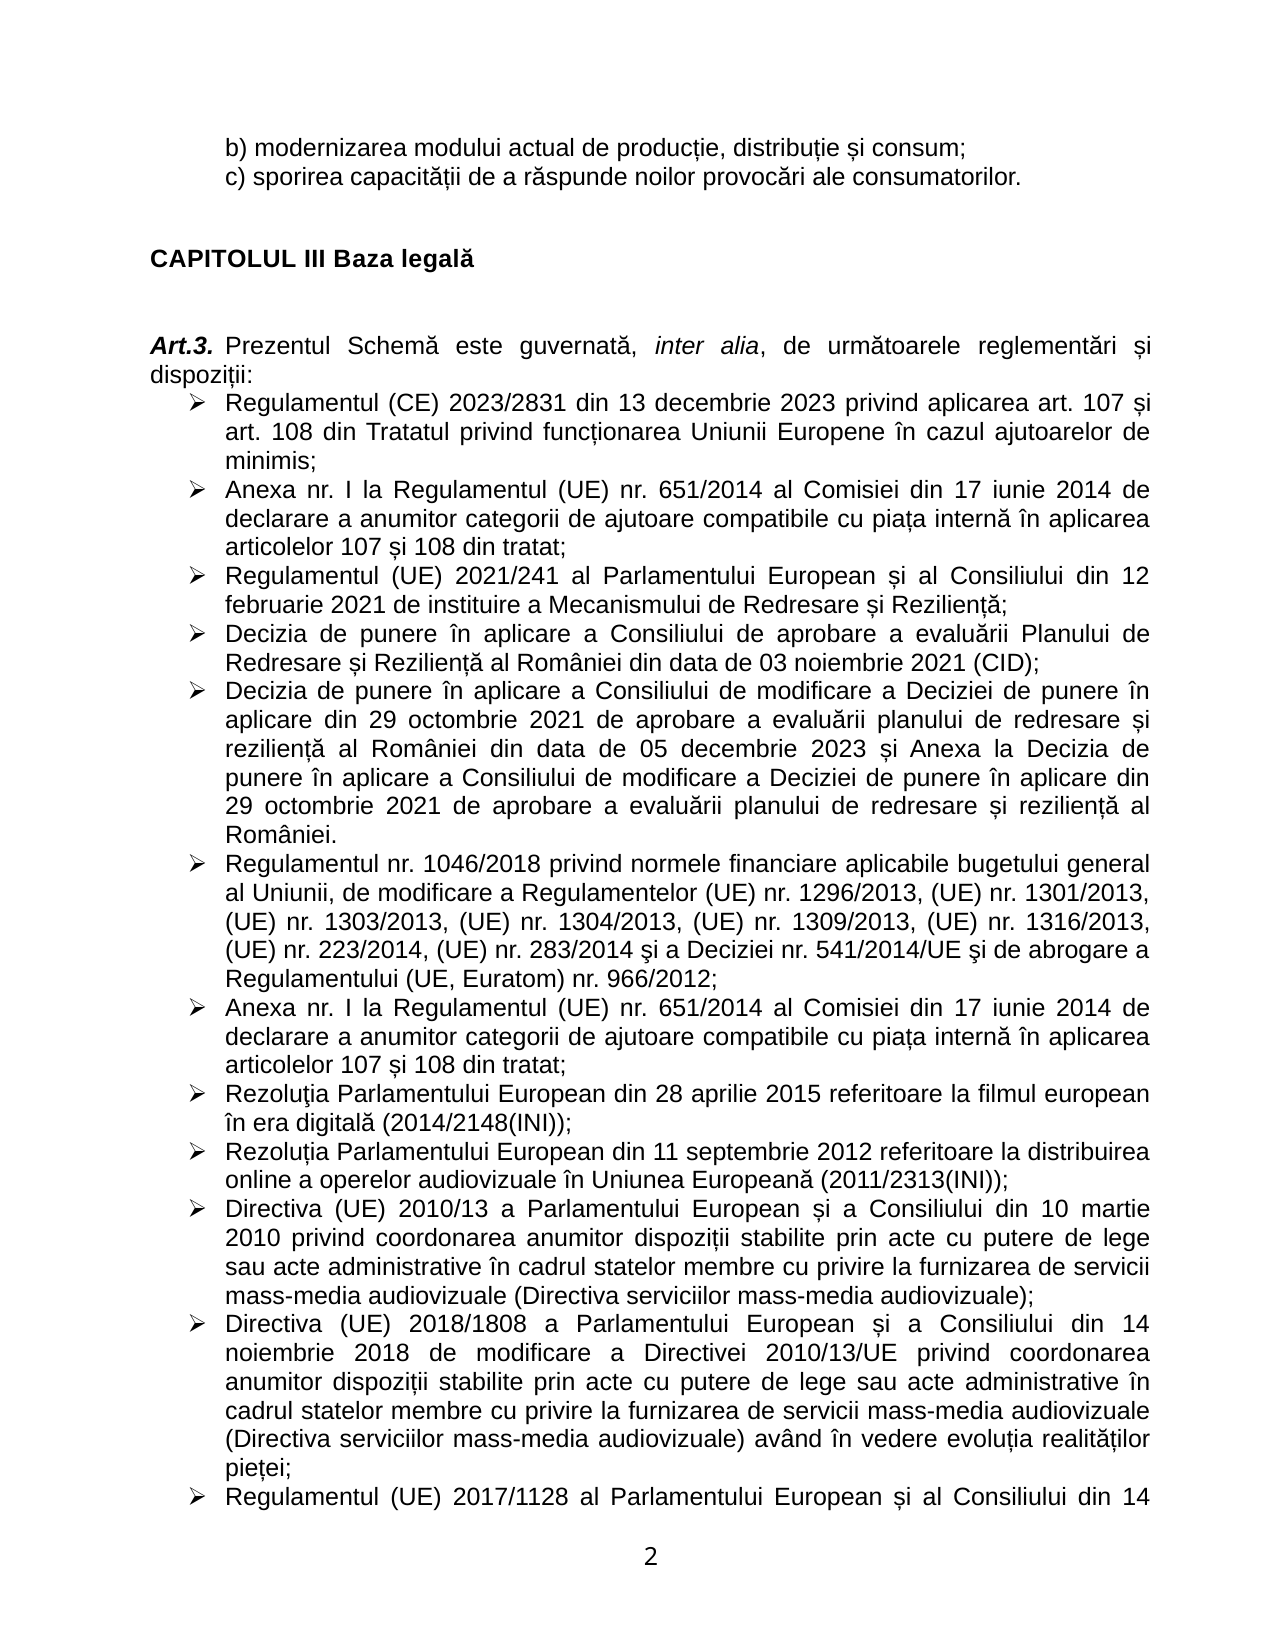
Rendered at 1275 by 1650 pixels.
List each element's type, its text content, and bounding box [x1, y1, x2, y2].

list Decizia de punere în aplicare a Consiliului de aprobare a evaluării Planului de Redresare și Reziliență al României din data de 03 noiembrie 2021 (CID); [187, 619, 1152, 676]
list Rezoluţia Parlamentului European din 28 aprilie 2015 referitoare la filmul european în era digitală (2014/2148(INI)); [187, 1079, 1152, 1137]
subtitle CAPITOLUL III Baza legală [150, 244, 1152, 273]
list Decizia de punere în aplicare a Consiliului de modificare a Deciziei de punere în aplicare din 29 octombrie 2021 de aprobare a evaluării planului de redresare și reziliență al României din data de 05 decembrie 2023 și Anexa la Decizia de punere în aplicare a Consiliului de modificare a Deciziei de punere în aplicare din 29 octombrie 2021 de aprobare a evaluării planului de redresare și reziliență al României. [187, 676, 1152, 849]
list Regulamentul (UE) 2021/241 al Parlamentului European și al Consiliului din 12 februarie 2021 de instituire a Mecanismului de Redresare și Reziliență; [187, 561, 1152, 619]
list Directiva (UE) 2010/13 a Parlamentului European și a Consiliului din 10 martie 2010 privind coordonarea anumitor dispoziții stabilite prin acte cu putere de lege sau acte administrative în cadrul statelor membre cu privire la furnizarea de servicii mass-media audiovizuale (Directiva serviciilor mass-media audiovizuale); [187, 1194, 1152, 1309]
list Directiva (UE) 2018/1808 a Parlamentului European și a Consiliului din 14 noiembrie 2018 de modificare a Directivei 2010/13/UE privind coordonarea anumitor dispoziții stabilite prin acte cu putere de lege sau acte administrative în cadrul statelor membre cu privire la furnizarea de servicii mass-media audiovizuale (Directiva serviciilor mass-media audiovizuale) având în vedere evoluția realităților pieței; [187, 1309, 1152, 1482]
list Regulamentul nr. 1046/2018 privind normele financiare aplicabile bugetului general al Uniunii, de modificare a Regulamentelor (UE) nr. 1296/2013, (UE) nr. 1301/2013, (UE) nr. 1303/2013, (UE) nr. 1304/2013, (UE) nr. 1309/2013, (UE) nr. 1316/2013, (UE) nr. 223/2014, (UE) nr. 283/2014 şi a Deciziei nr. 541/2014/UE şi de abrogare a Regulamentului (UE, Euratom) nr. 966/2012; [187, 849, 1152, 993]
list Regulamentul (CE) 2023/2831 din 13 decembrie 2023 privind aplicarea art. 107 și art. 108 din Tratatul privind funcționarea Uniunii Europene în cazul ajutoarelor de minimis; [187, 388, 1152, 475]
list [187, 1482, 1152, 1511]
list Anexa nr. I la Regulamentul (UE) nr. 651/2014 al Comisiei din 17 iunie 2014 de declarare a anumitor categorii de ajutoare compatibile cu piața internă în aplicarea articolelor 107 și 108 din tratat; [187, 475, 1152, 561]
list Rezoluția Parlamentului European din 11 septembrie 2012 referitoare la distribuirea online a operelor audiovizuale în Uniunea Europeană (2011/2313(INI)); [187, 1137, 1152, 1194]
list b) modernizarea modului actual de producție, distribuție și consum; [225, 133, 1152, 162]
list Prezentul Schemă este guvernată, inter alia, de următoarele reglementări și dispoziții: [150, 331, 1152, 388]
list Anexa nr. I la Regulamentul (UE) nr. 651/2014 al Comisiei din 17 iunie 2014 de declarare a anumitor categorii de ajutoare compatibile cu piața internă în aplicarea articolelor 107 și 108 din tratat; [187, 993, 1152, 1079]
list c) sporirea capacității de a răspunde noilor provocări ale consumatorilor. [225, 162, 1152, 190]
